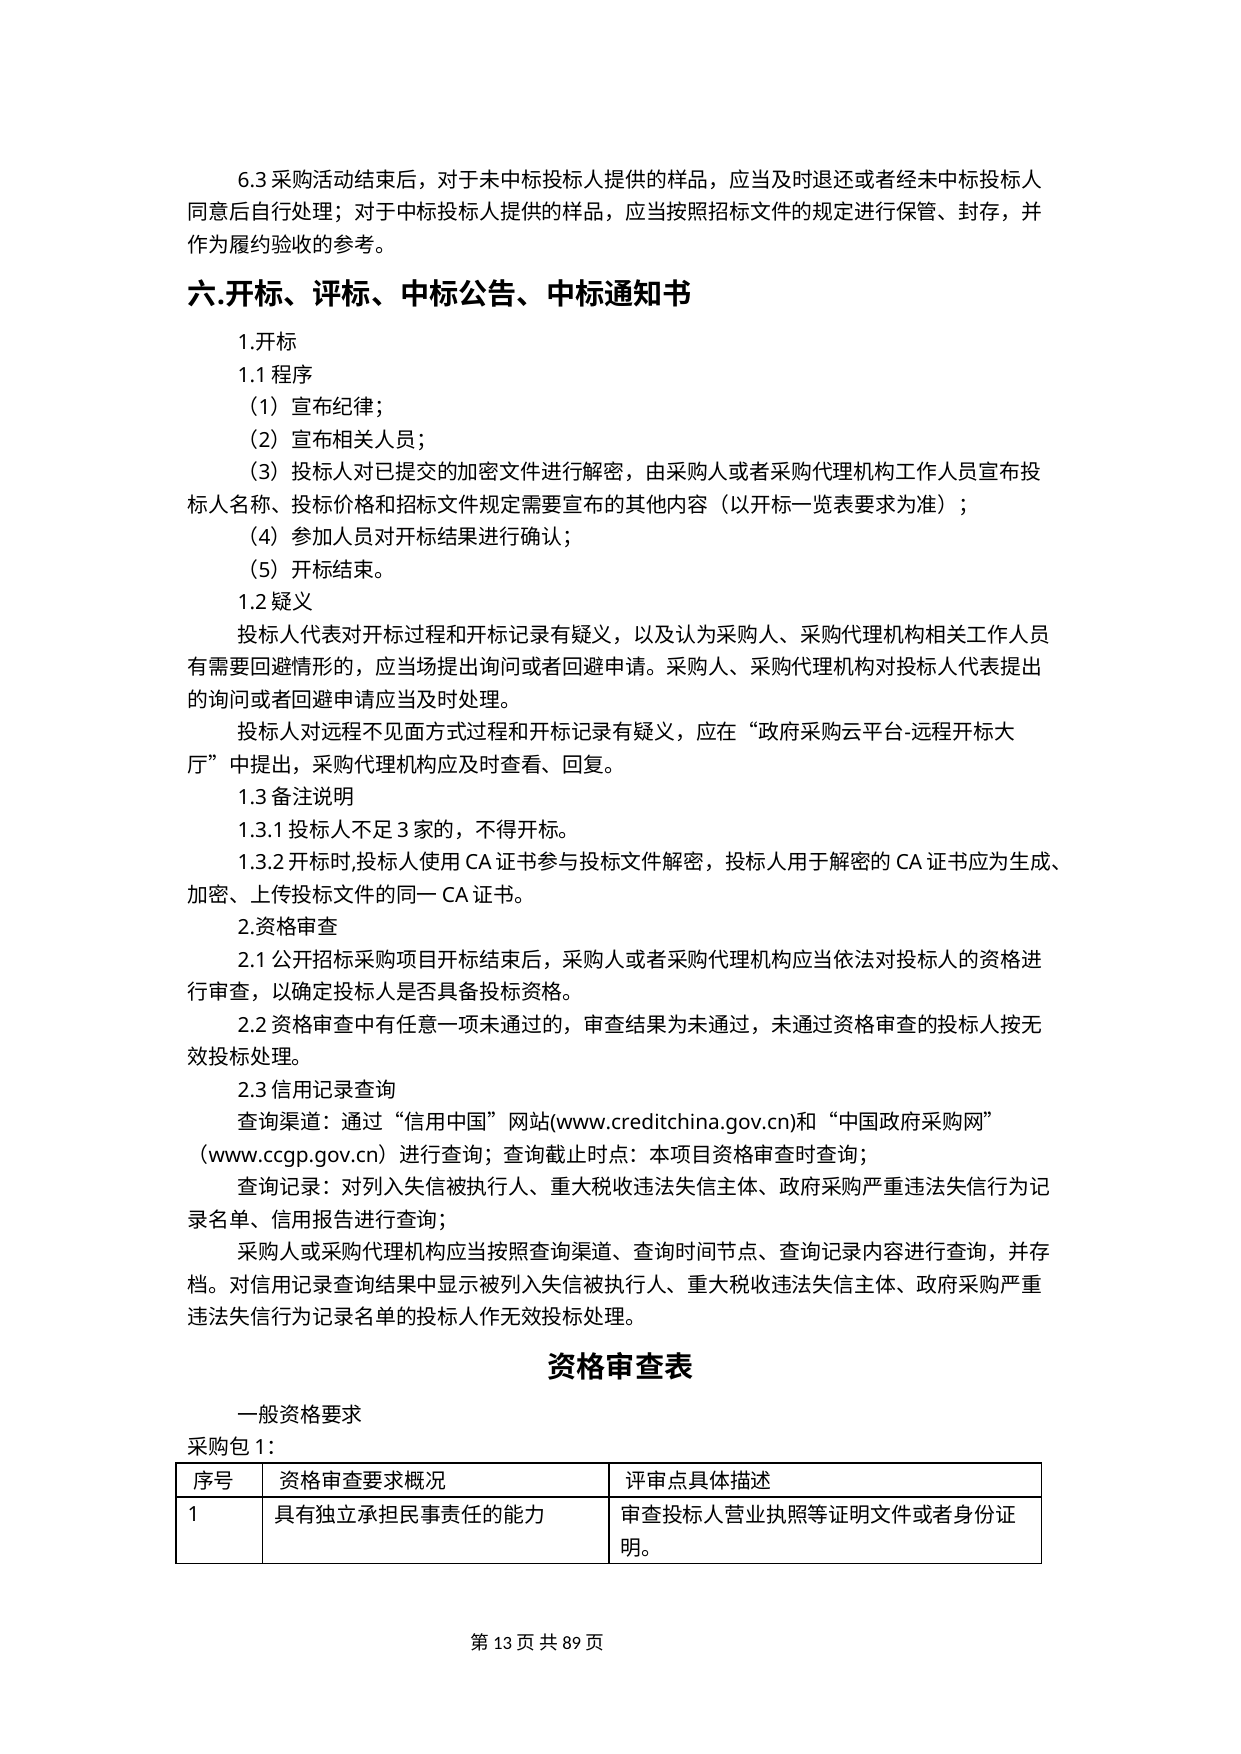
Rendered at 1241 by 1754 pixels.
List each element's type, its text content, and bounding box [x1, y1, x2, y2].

text 2.1公开招标采购项目开标结束后，采购人或者采购代理机构应当依法对投标人的资格进行审查，以确定投标人是否具备投标资格。 [187, 942, 1053, 1007]
text 1.3备注说明 [187, 779, 1053, 812]
text 2.3信用记录查询 [187, 1072, 1053, 1104]
text 六.开标、评标、中标公告、中标通知书 [187, 259, 1053, 324]
table_cell 具有独立承担民事责任的能力 [263, 1498, 608, 1563]
table_cell 1 [177, 1498, 262, 1563]
text 查询渠道：通过“信用中国”网站(www.creditchina.gov.cn)和“中国政府采购网”（www.ccgp.gov.cn）进行查询；查询截止时点：本项目资格审查时查询； [187, 1104, 1053, 1169]
text 查询记录：对列入失信被执行人、重大税收违法失信主体、政府采购严重违法失信行为记录名单、信用报告进行查询； [187, 1169, 1053, 1234]
text 1.3.1投标人不足3家的，不得开标。 [187, 812, 1053, 844]
text 采购包1： [187, 1429, 1053, 1462]
text 2.2资格审查中有任意一项未通过的，审查结果为未通过，未通过资格审查的投标人按无效投标处理。 [187, 1007, 1053, 1072]
text 投标人对远程不见面方式过程和开标记录有疑义，应在“政府采购云平台-远程开标大厅”中提出，采购代理机构应及时查看、回复。 [187, 714, 1053, 779]
table_cell 审查投标人营业执照等证明文件或者身份证明。 [610, 1498, 1041, 1563]
table_header 资格审查要求概况 [263, 1464, 608, 1496]
text 1.1程序 [187, 357, 1053, 389]
table_header 评审点具体描述 [610, 1464, 1041, 1496]
text 1.2疑义 [187, 584, 1053, 617]
text 2.资格审查 [187, 909, 1053, 942]
table_header 序号 [177, 1464, 262, 1496]
text （3）投标人对已提交的加密文件进行解密，由采购人或者采购代理机构工作人员宣布投标人名称、投标价格和招标文件规定需要宣布的其他内容（以开标一览表要求为准）； [187, 454, 1053, 519]
text （2）宣布相关人员； [187, 422, 1053, 454]
text 6.3采购活动结束后，对于未中标投标人提供的样品，应当及时退还或者经未中标投标人同意后自行处理；对于中标投标人提供的样品，应当按照招标文件的规定进行保管、封存，并作为履约验收的参考。 [187, 162, 1053, 259]
text 资格审查表 [187, 1332, 1053, 1397]
text 1.开标 [187, 324, 1053, 357]
text （5）开标结束。 [187, 552, 1053, 584]
text （4）参加人员对开标结果进行确认； [187, 519, 1053, 552]
text 投标人代表对开标过程和开标记录有疑义，以及认为采购人、采购代理机构相关工作人员有需要回避情形的，应当场提出询问或者回避申请。采购人、采购代理机构对投标人代表提出的询问或者回避申请应当及时处理。 [187, 617, 1053, 714]
text 一般资格要求 [187, 1397, 1053, 1429]
text （1）宣布纪律； [187, 389, 1053, 422]
text 采购人或采购代理机构应当按照查询渠道、查询时间节点、查询记录内容进行查询，并存档。对信用记录查询结果中显示被列入失信被执行人、重大税收违法失信主体、政府采购严重违法失信行为记录名单的投标人作无效投标处理。 [187, 1234, 1053, 1332]
text 1.3.2开标时,投标人使用CA证书参与投标文件解密，投标人用于解密的CA证书应为生成、加密、上传投标文件的同一CA证书。 [187, 844, 1053, 909]
